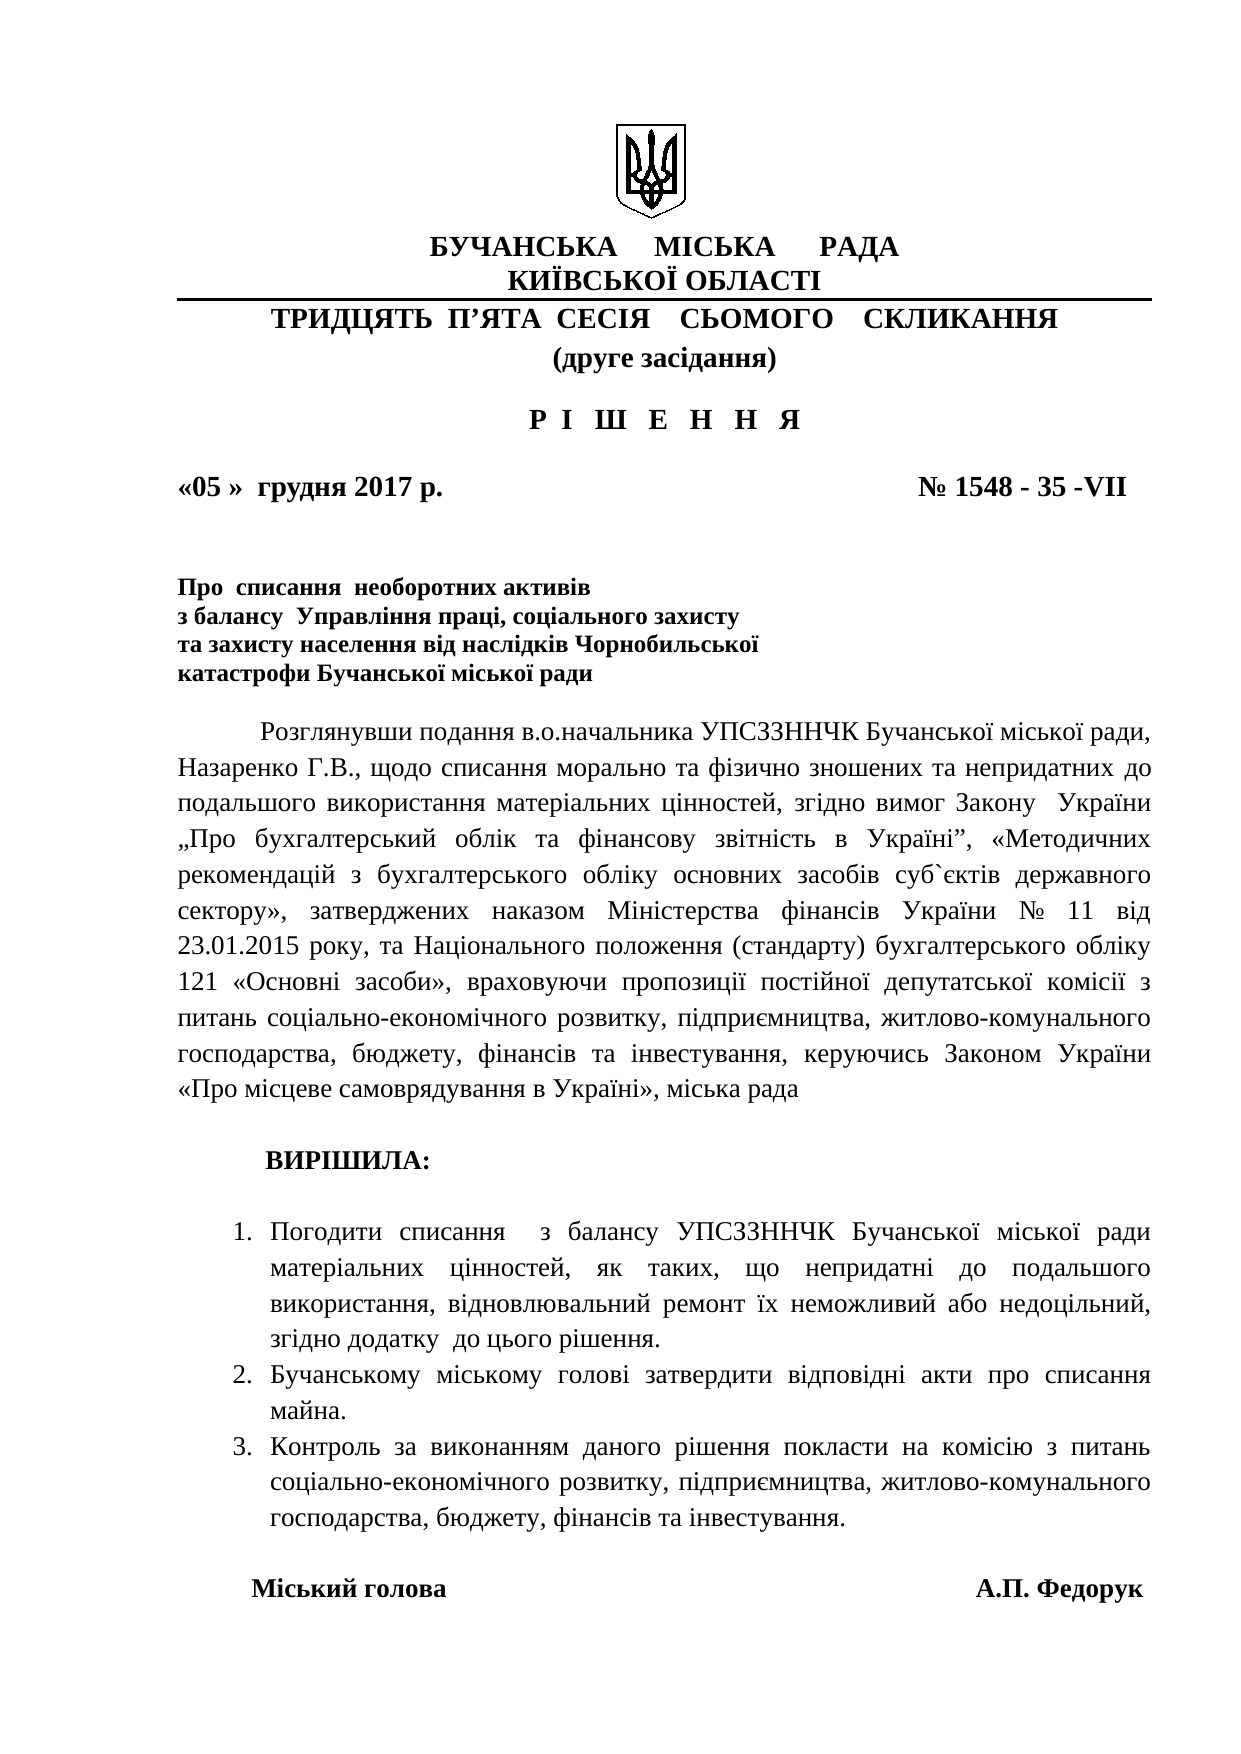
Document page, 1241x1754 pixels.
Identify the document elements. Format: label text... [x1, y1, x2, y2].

subtitle з балансу Управління праці, соціального захисту [177, 601, 1152, 629]
subtitle ПРОЕКТ [177, 118, 1152, 229]
text Про списання необоротних активів [177, 572, 1152, 601]
subtitle КИЇВСЬКОЇ ОБЛАСТІ [177, 263, 1152, 298]
text (друге засідання) [177, 340, 1152, 373]
text ВИРІШИЛА: [177, 1144, 1152, 1175]
list Контроль за виконанням даного рішення покласти на комісію з питань соціально-економічного розвитку, підприємництва, житлово-комунального господарства, бюджету, фінансів та інвестування. [232, 1430, 1152, 1532]
subtitle «05 » грудня 2017 р. № 1548 - 35 -VІІ [177, 469, 1152, 503]
subtitle та захисту населення від наслідків Чорнобильської [177, 629, 1152, 658]
subtitle катастрофи Бучанської міської ради [177, 658, 1152, 687]
text Розглянувши подання в.о.начальника УПСЗЗННЧК Бучанської міської ради, Назаренко Г.В., щодо списання морально та фізично зношених та непридатних до подальшого використання матеріальних цінностей, згідно вимог Закону України „Про бухгалтерський облік та фінансову звітність в Україні”, «Методичних рекомендацій з бухгалтерського обліку основних засобів суб`єктів державного сектору», затверджених наказом Міністерства фінансів України № 11 від 23.01.2015 року, та Національного положення (стандарту) бухгалтерського обліку 121 «Основні засоби», враховуючи пропозиції постійної депутатської комісії з питань соціально-економічного розвитку, підприємництва, житлово-комунального господарства, бюджету, фінансів та інвестування, керуючись Законом України «Про місцеве самоврядування в Україні», міська рада [177, 715, 1152, 1103]
text БУЧАНСЬКА МІСЬКА РАДА [177, 229, 1152, 263]
text Міський голова А.П. Федорук [177, 1573, 1152, 1604]
text ТРИДЦЯТЬ П’ЯТА СЕСІЯ СЬОМОГО СКЛИКАННЯ [177, 301, 1152, 335]
list Бучанському міському голові затвердити відповідні акти про списання майна. [232, 1358, 1152, 1425]
subtitle Р І Ш Е Н Н Я [177, 402, 1152, 436]
list Погодити списання з балансу УПСЗЗННЧК Бучанської міської ради матеріальних цінностей, як таких, що непридатні до подальшого використання, відновлювальний ремонт їх неможливий або недоцільний, згідно додатку до цього рішення. [232, 1215, 1152, 1354]
